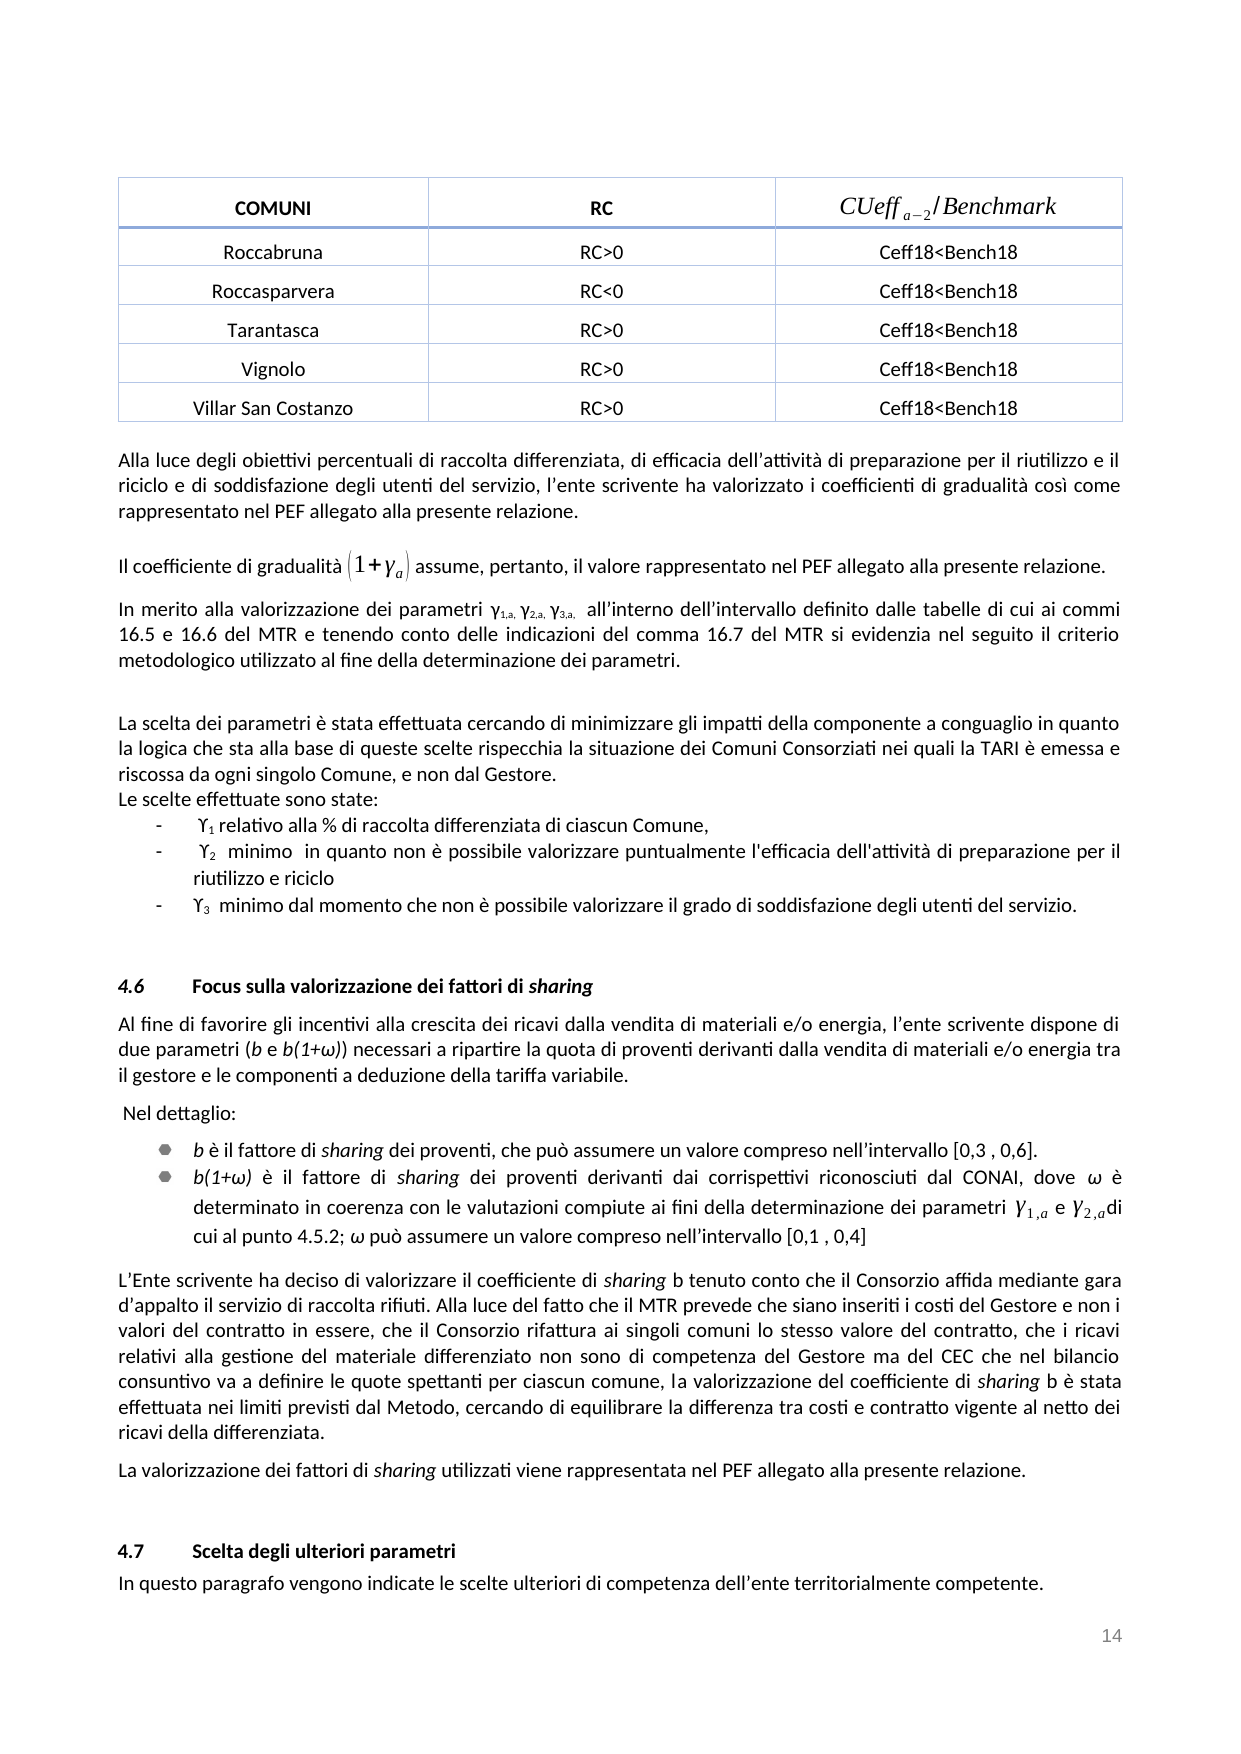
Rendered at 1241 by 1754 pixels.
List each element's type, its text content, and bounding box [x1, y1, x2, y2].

subtitle Scelta degli ulteriori parametri [117, 1538, 1122, 1564]
text Nel dettaglio: [118, 1100, 1122, 1125]
text In questo paragrafo vengono indicate le scelte ulteriori di competenza dell’ente territorialmente competente. [118, 1570, 1122, 1596]
table_header [776, 178, 1122, 226]
table_cell RC>0 [429, 383, 775, 421]
text La scelta dei parametri è stata effettuata cercando di minimizzare gli impatti della componente a conguaglio in quanto la logica che sta alla base di queste scelte rispecchia la situazione dei Comuni Consorziati nei quali la TARI è emessa e riscossa da ogni singolo Comune, e non dal Gestore. [118, 710, 1122, 786]
list b è il fattore di sharing dei proventi, che può assumere un valore compreso nell’intervallo [0,3 , 0,6]. [156, 1138, 1122, 1163]
text L’Ente scrivente ha deciso di valorizzare il coefficiente di sharing b tenuto conto che il Consorzio affida mediante gara d’appalto il servizio di raccolta rifiuti. Alla luce del fatto che il MTR prevede che siano inseriti i costi del Gestore e non i valori del contratto in essere, che il Consorzio rifattura ai singoli comuni lo stesso valore del contratto, che i ricavi relativi alla gestione del materiale differenziato non sono di competenza del Gestore ma del CEC che nel bilancio consuntivo va a definire le quote spettanti per ciascun comune, la valorizzazione del coefficiente di sharing b è stata effettuata nei limiti previsti dal Metodo, cercando di equilibrare la differenza tra costi e contratto vigente al netto dei ricavi della differenziata. [118, 1267, 1122, 1445]
table_cell Ceff18<Bench18 [776, 266, 1122, 304]
list La valorizzazione dei fattori di sharing utilizzati viene rappresentata nel PEF allegato alla presente relazione. [118, 1457, 1122, 1483]
table_cell Ceff18<Bench18 [776, 305, 1122, 343]
list ϒ3 minimo dal momento che non è possibile valorizzare il grado di soddisfazione degli utenti del servizio. [156, 892, 1122, 917]
table_cell Roccasparvera [119, 266, 428, 304]
table_cell Ceff18<Bench18 [776, 344, 1122, 382]
list b(1+ω) è il fattore di sharing dei proventi derivanti dai corrispettivi riconosciuti dal CONAI, dove ω è determinato in coerenza con le valutazioni compiute ai fini della determinazione dei parametri e di cui al punto 4.5.2; ω può assumere un valore compreso nell’intervallo [0,1 , 0,4] [156, 1164, 1122, 1249]
text Il coefficiente di gradualità assume, pertanto, il valore rappresentato nel PEF allegato alla presente relazione. [118, 549, 1122, 583]
table_cell RC<0 [429, 266, 775, 304]
text In merito alla valorizzazione dei parametri γ1,a, γ2,a, γ3,a, all’interno dell’intervallo definito dalle tabelle di cui ai commi 16.5 e 16.6 del MTR e tenendo conto delle indicazioni del comma 16.7 del MTR si evidenzia nel seguito il criterio metodologico utilizzato al fine della determinazione dei parametri. [118, 596, 1122, 672]
table_cell RC>0 [429, 305, 775, 343]
table_cell Roccabruna [119, 229, 428, 265]
text Le scelte effettuate sono state: [118, 786, 1122, 812]
table_cell RC>0 [429, 229, 775, 265]
table_cell RC>0 [429, 344, 775, 382]
picture [156, 1168, 174, 1185]
table_header COMUNI [119, 178, 428, 226]
picture [156, 1141, 174, 1158]
table_cell Villar San Costanzo [119, 383, 428, 421]
text Alla luce degli obiettivi percentuali di raccolta differenziata, di efficacia dell’attività di preparazione per il riutilizzo e il riciclo e di soddisfazione degli utenti del servizio, l’ente scrivente ha valorizzato i coefficienti di gradualità così come rappresentato nel PEF allegato alla presente relazione. [118, 447, 1122, 523]
list ϒ1 relativo alla % di raccolta differenziata di ciascun Comune, [156, 812, 1122, 837]
table_cell Vignolo [119, 344, 428, 382]
list ϒ2 minimo in quanto non è possibile valorizzare puntualmente l'efficacia dell'attività di preparazione per il riutilizzo e riciclo [156, 838, 1122, 891]
text Al fine di favorire gli incentivi alla crescita dei ricavi dalla vendita di materiali e/o energia, l’ente scrivente dispone di due parametri (b e b(1+ω)) necessari a ripartire la quota di proventi derivanti dalla vendita di materiali e/o energia tra il gestore e le componenti a deduzione della tariffa variabile. [118, 1011, 1122, 1087]
subtitle Focus sulla valorizzazione dei fattori di sharing [117, 973, 1122, 998]
table_cell Ceff18<Bench18 [776, 383, 1122, 421]
table_header RC [429, 178, 775, 226]
table_cell Tarantasca [119, 305, 428, 343]
table_cell Ceff18<Bench18 [776, 229, 1122, 265]
